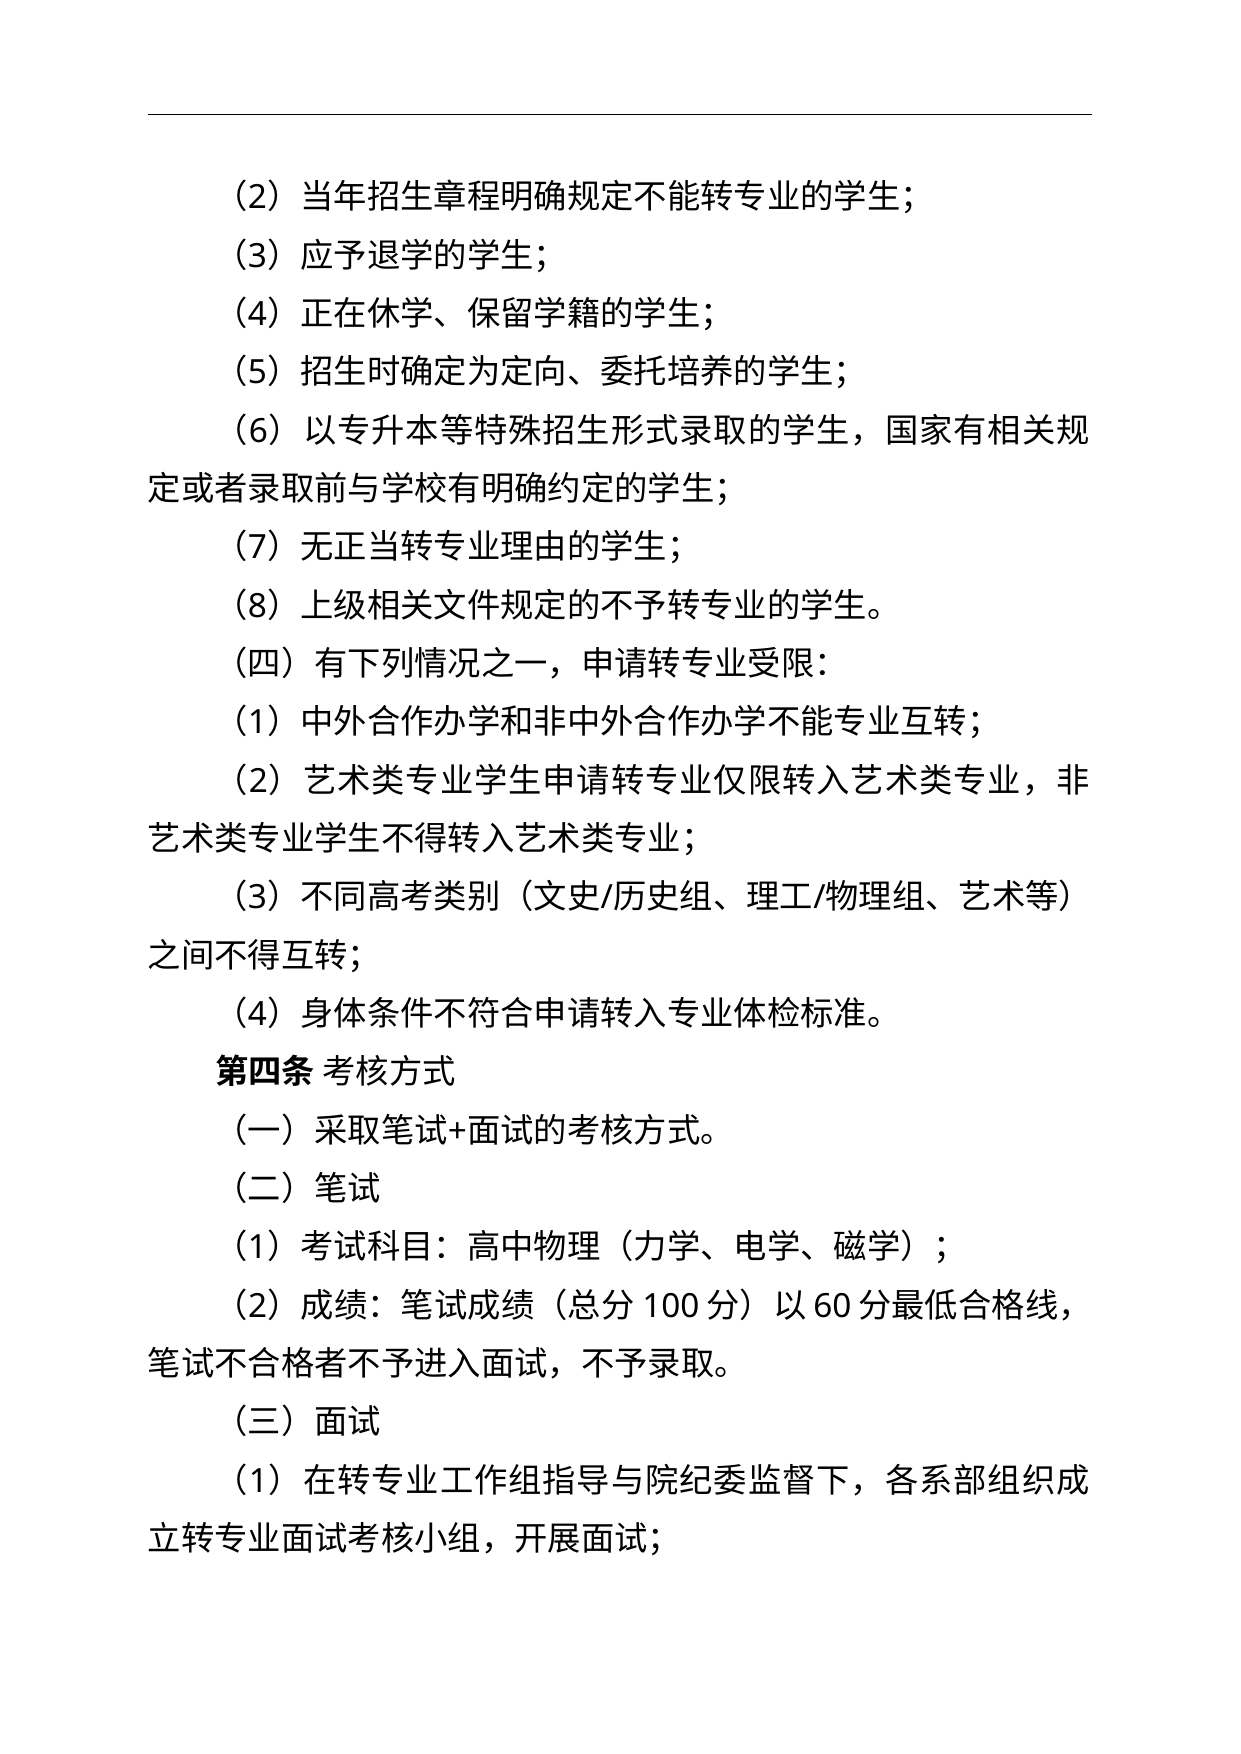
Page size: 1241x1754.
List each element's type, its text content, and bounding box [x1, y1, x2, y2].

text （1）考试科目：高中物理（力学、电学、磁学）； [148, 1212, 1092, 1270]
text 第四条 考核方式 [148, 1037, 1092, 1095]
text （三）面试 [148, 1387, 1092, 1445]
text （二）笔试 [148, 1154, 1092, 1212]
text （1）在转专业工作组指导与院纪委监督下，各系部组织成立转专业面试考核小组，开展面试； [148, 1445, 1092, 1562]
text （2）艺术类专业学生申请转专业仅限转入艺术类专业，非艺术类专业学生不得转入艺术类专业； [148, 745, 1092, 862]
text （一）采取笔试+面试的考核方式。 [148, 1095, 1092, 1154]
text （3）不同高考类别（文史/历史组、理工/物理组、艺术等）之间不得互转； [148, 862, 1092, 979]
text （2）当年招生章程明确规定不能转专业的学生； [148, 162, 1092, 220]
text （6）以专升本等特殊招生形式录取的学生，国家有相关规定或者录取前与学校有明确约定的学生； [148, 395, 1092, 512]
text （4）身体条件不符合申请转入专业体检标准。 [148, 979, 1092, 1037]
text （4）正在休学、保留学籍的学生； [148, 279, 1092, 337]
text （3）应予退学的学生； [148, 220, 1092, 279]
text （1）中外合作办学和非中外合作办学不能专业互转； [148, 687, 1092, 745]
text （7）无正当转专业理由的学生； [148, 512, 1092, 570]
text （5）招生时确定为定向、委托培养的学生； [148, 337, 1092, 395]
text （四）有下列情况之一，申请转专业受限： [148, 629, 1092, 687]
text （2）成绩：笔试成绩（总分100分）以60分最低合格线，笔试不合格者不予进入面试，不予录取。 [148, 1270, 1092, 1387]
text （8）上级相关文件规定的不予转专业的学生。 [148, 570, 1092, 629]
